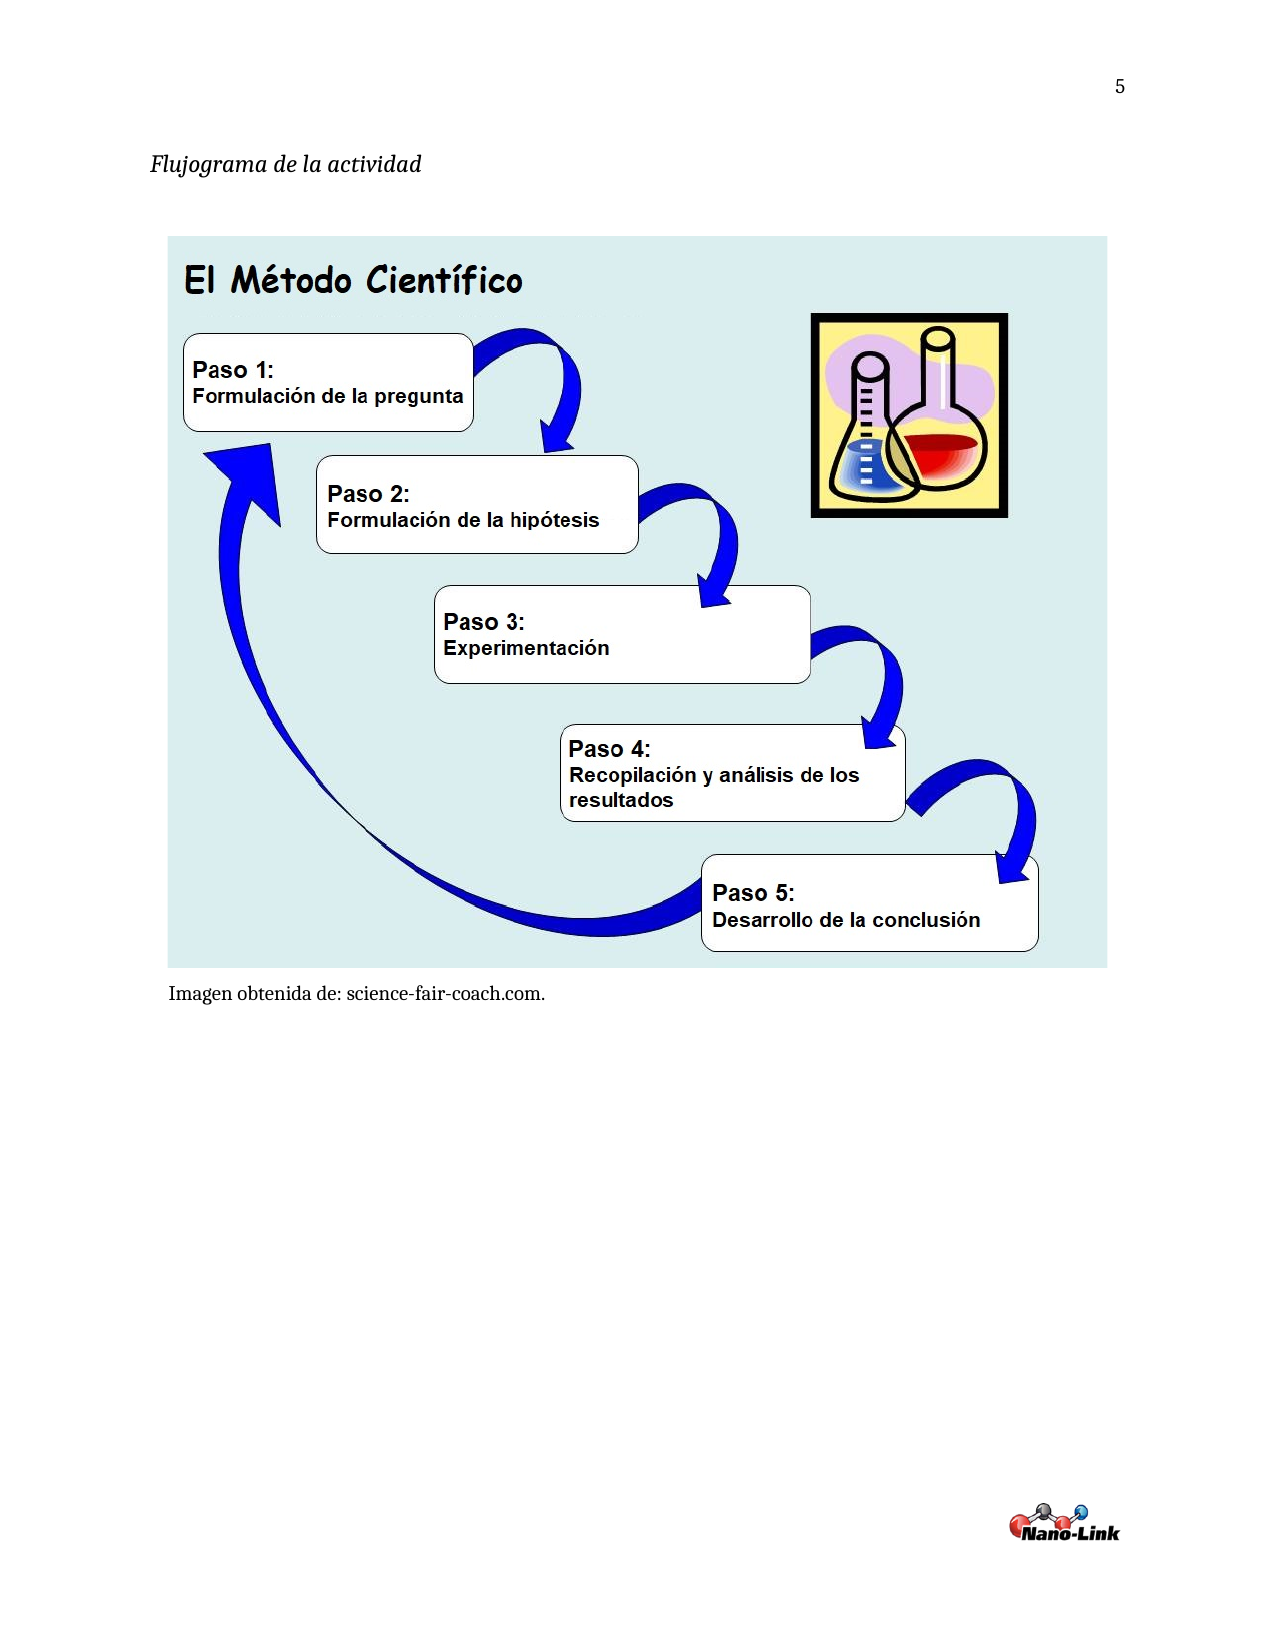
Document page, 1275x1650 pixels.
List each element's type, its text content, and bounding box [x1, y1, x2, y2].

picture [167, 236, 1108, 968]
text Flujograma de la actividad [150, 150, 1125, 179]
text Imagen obtenida de: science-fair-coach.com. [150, 982, 1125, 1006]
picture [1007, 1497, 1125, 1547]
